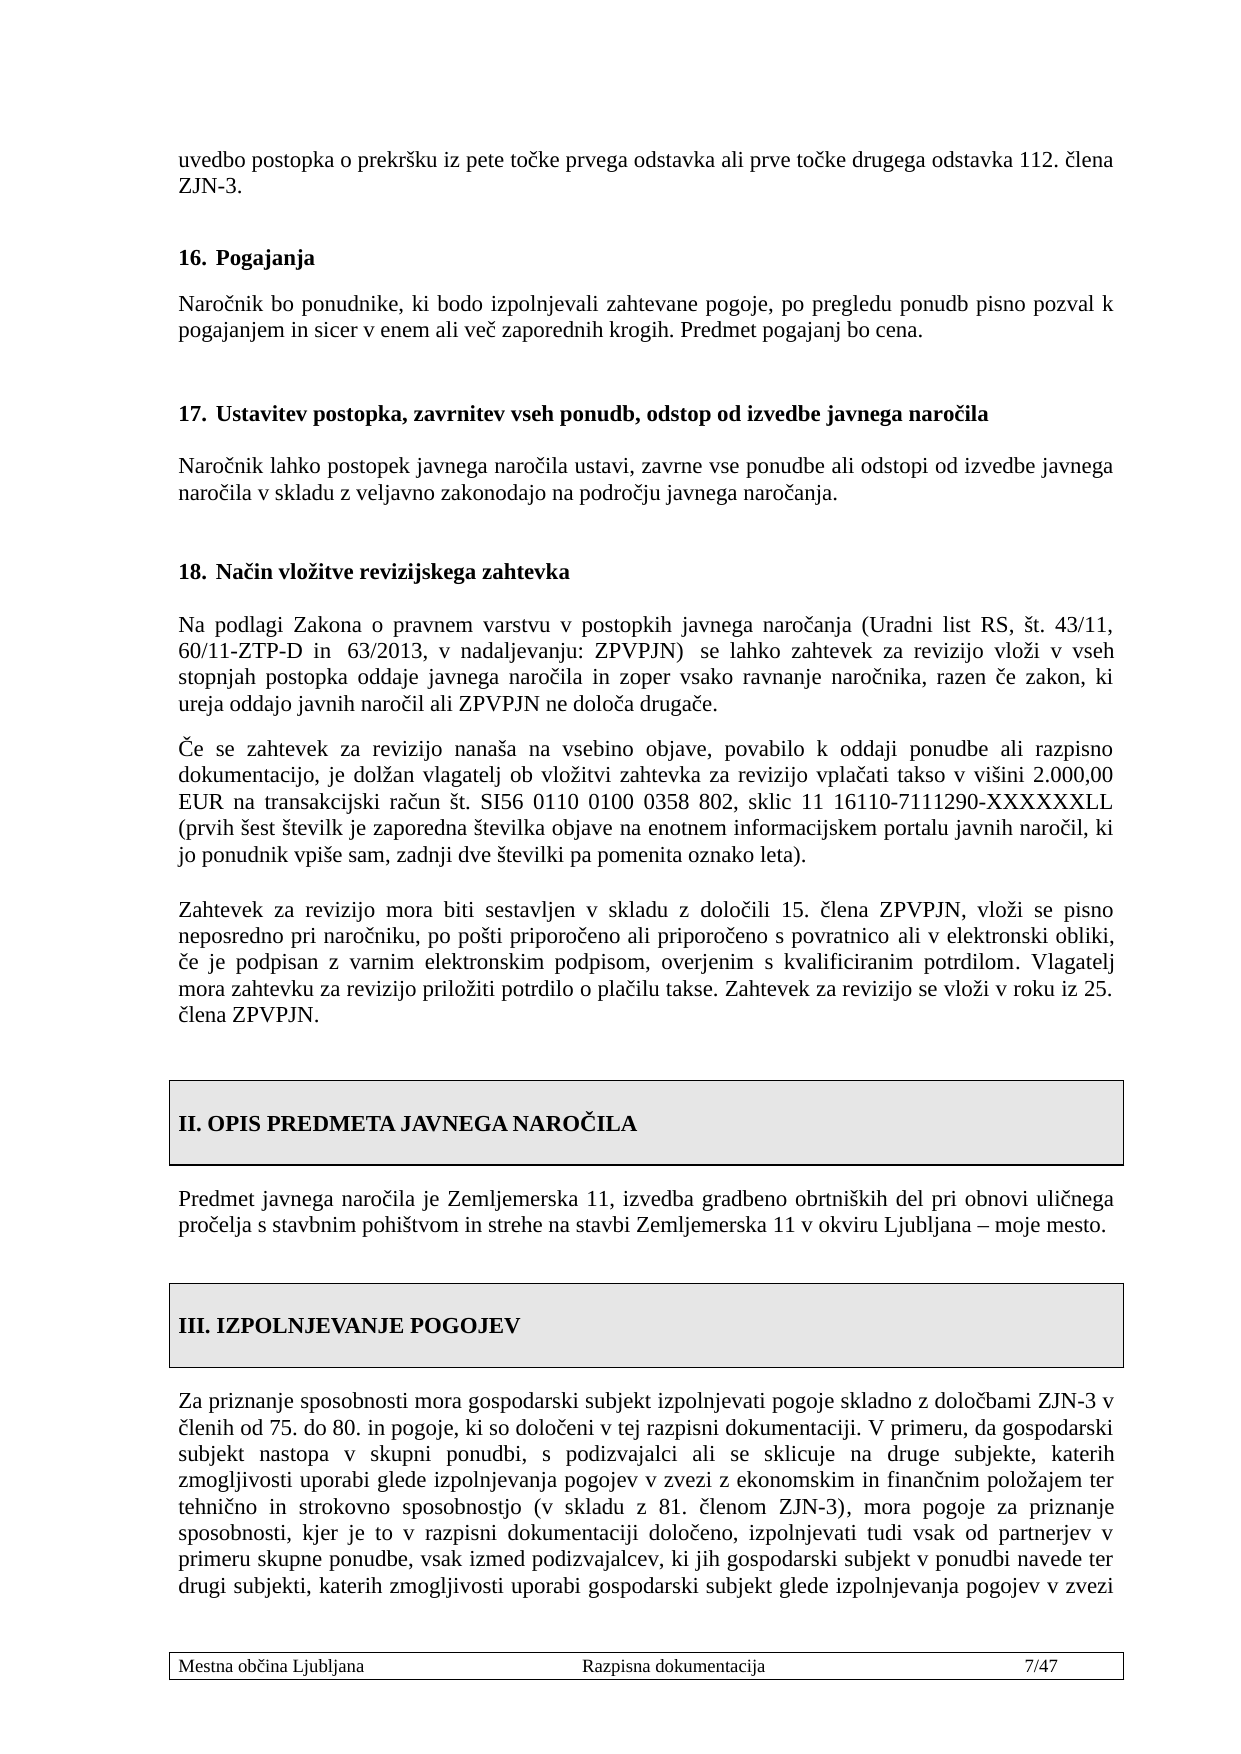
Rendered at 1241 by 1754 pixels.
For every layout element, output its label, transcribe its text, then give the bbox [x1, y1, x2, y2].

list Ustavitev postopka, zavrnitev vseh ponudb, odstop od izvedbe javnega naročila [178, 400, 1115, 426]
list Način vložitve revizijskega zahtevka [178, 558, 1115, 584]
text Na podlagi Zakona o pravnem varstvu v postopkih javnega naročanja (Uradni list RS, št. 43/11, 60/11-ZTP-D in 63/2013, v nadaljevanju: ZPVPJN) se lahko zahtevek za revizijo vloži v vseh stopnjah postopka oddaje javnega naročila in zoper vsako ravnanje naročnika, razen če zakon, ki ureja oddajo javnih naročil ali ZPVPJN ne določa drugače. [178, 611, 1115, 716]
text Če se zahtevek za revizijo nanaša na vsebino objave, povabilo k oddaji ponudbe ali razpisno dokumentacijo, je dolžan vlagatelj ob vložitvi zahtevka za revizijo vplačati takso v višini 2.000,00 EUR na transakcijski račun št. SI56 0110 0100 0358 802, sklic 11 16110-7111290-XXXXXXLL (prvih šest številk je zaporedna številka objave na enotnem informacijskem portalu javnih naročil, ki jo ponudnik vpiše sam, zadnji dve številki pa pomenita oznako leta). [178, 735, 1115, 867]
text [178, 146, 1115, 198]
list II. OPIS PREDMETA JAVNEGA NAROČILA [170, 1107, 1123, 1133]
text Naročnik lahko postopek javnega naročila ustavi, zavrne vse ponudbe ali odstopi od izvedbe javnega naročila v skladu z veljavno zakonodajo na področju javnega naročanja. [178, 452, 1115, 505]
list III. IZPOLNJEVANJE POGOJEV [170, 1309, 1123, 1336]
list Pogajanja [178, 244, 1115, 270]
text Naročnik bo ponudnike, ki bodo izpolnjevali zahtevane pogoje, po pregledu ponudb pisno pozval k pogajanjem in sicer v enem ali več zaporednih krogih. Predmet pogajanj bo cena. [178, 289, 1115, 342]
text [178, 1387, 1115, 1598]
text Zahtevek za revizijo mora biti sestavljen v skladu z določili 15. člena ZPVPJN, vloži se pisno neposredno pri naročniku, po pošti priporočeno ali priporočeno s povratnico ali v elektronski obliki, če je podpisan z varnim elektronskim podpisom, overjenim s kvalificiranim potrdilom. Vlagatelj mora zahtevku za revizijo priložiti potrdilo o plačilu takse. Zahtevek za revizijo se vloži v roku iz 25. člena ZPVPJN. [178, 896, 1115, 1027]
text Predmet javnega naročila je Zemljemerska 11, izvedba gradbeno obrtniških del pri obnovi uličnega pročelja s stavbnim pohištvom in strehe na stavbi Zemljemerska 11 v okviru Ljubljana – moje mesto. [178, 1185, 1115, 1237]
